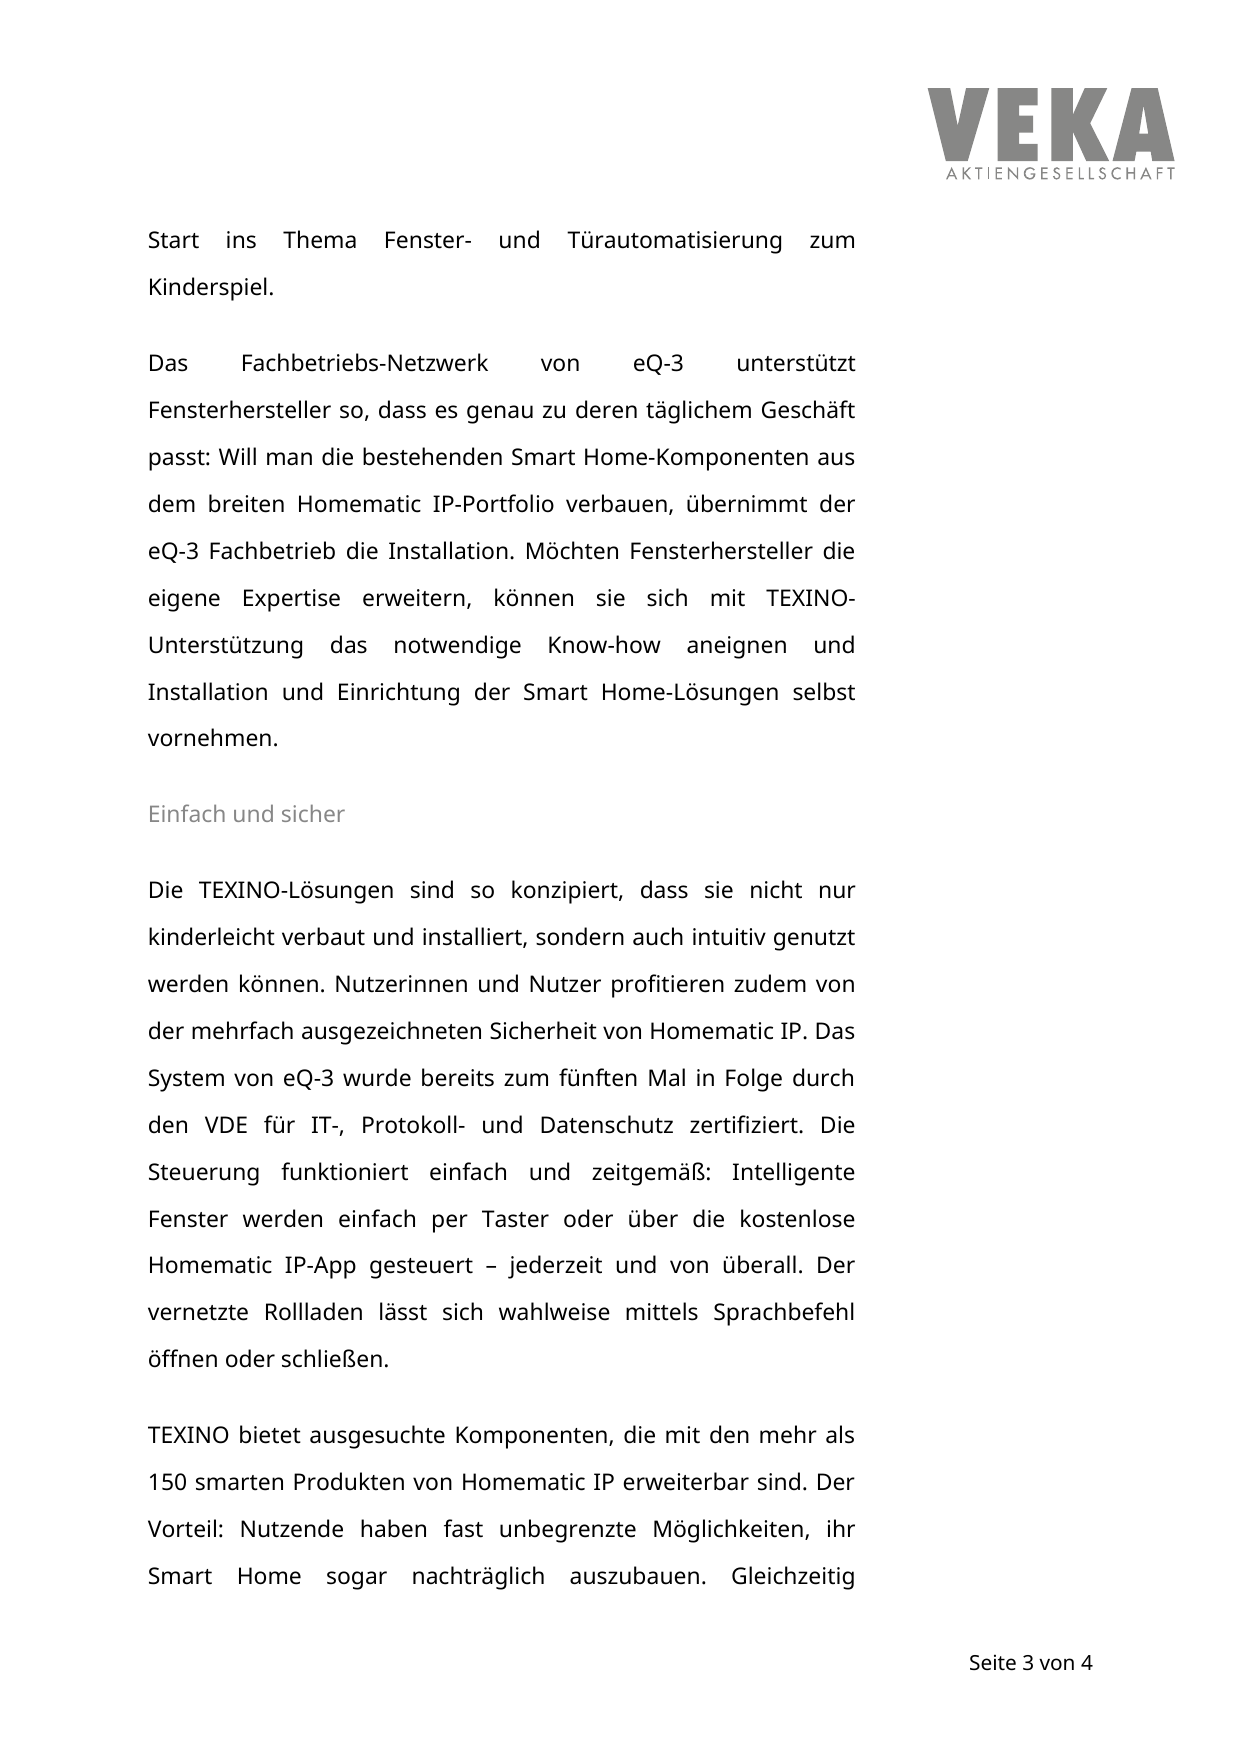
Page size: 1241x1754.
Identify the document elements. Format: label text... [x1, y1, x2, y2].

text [148, 1419, 856, 1591]
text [148, 224, 856, 303]
text Die TEXINO-Lösungen sind so konzipiert, dass sie nicht nur kinderleicht verbaut und installiert, sondern auch intuitiv genutzt werden können. Nutzerinnen und Nutzer profitieren zudem von der mehrfach ausgezeichneten Sicherheit von Homematic IP. Das System von eQ-3 wurde bereits zum fünften Mal in Folge durch den VDE für IT-, Protokoll- und Datenschutz zertifiziert. Die Steuerung funktioniert einfach und zeitgemäß: Intelligente Fenster werden einfach per Taster oder über die kostenlose Homematic IP-App gesteuert – jederzeit und von überall. Der vernetzte Rollladen lässt sich wahlweise mittels Sprachbefehl öffnen oder schließen. [148, 874, 856, 1374]
text Einfach und sicher [148, 798, 856, 830]
text Das Fachbetriebs-Netzwerk von eQ-3 unterstützt Fensterhersteller so, dass es genau zu deren täglichem Geschäft passt: Will man die bestehenden Smart Home-Komponenten aus dem breiten Homematic IP-Portfolio verbauen, übernimmt der eQ-3 Fachbetrieb die Installation. Möchten Fensterhersteller die eigene Expertise erweitern, können sie sich mit TEXINO-Unterstützung das notwendige Know-how aneignen und Installation und Einrichtung der Smart Home-Lösungen selbst vornehmen. [148, 347, 856, 754]
